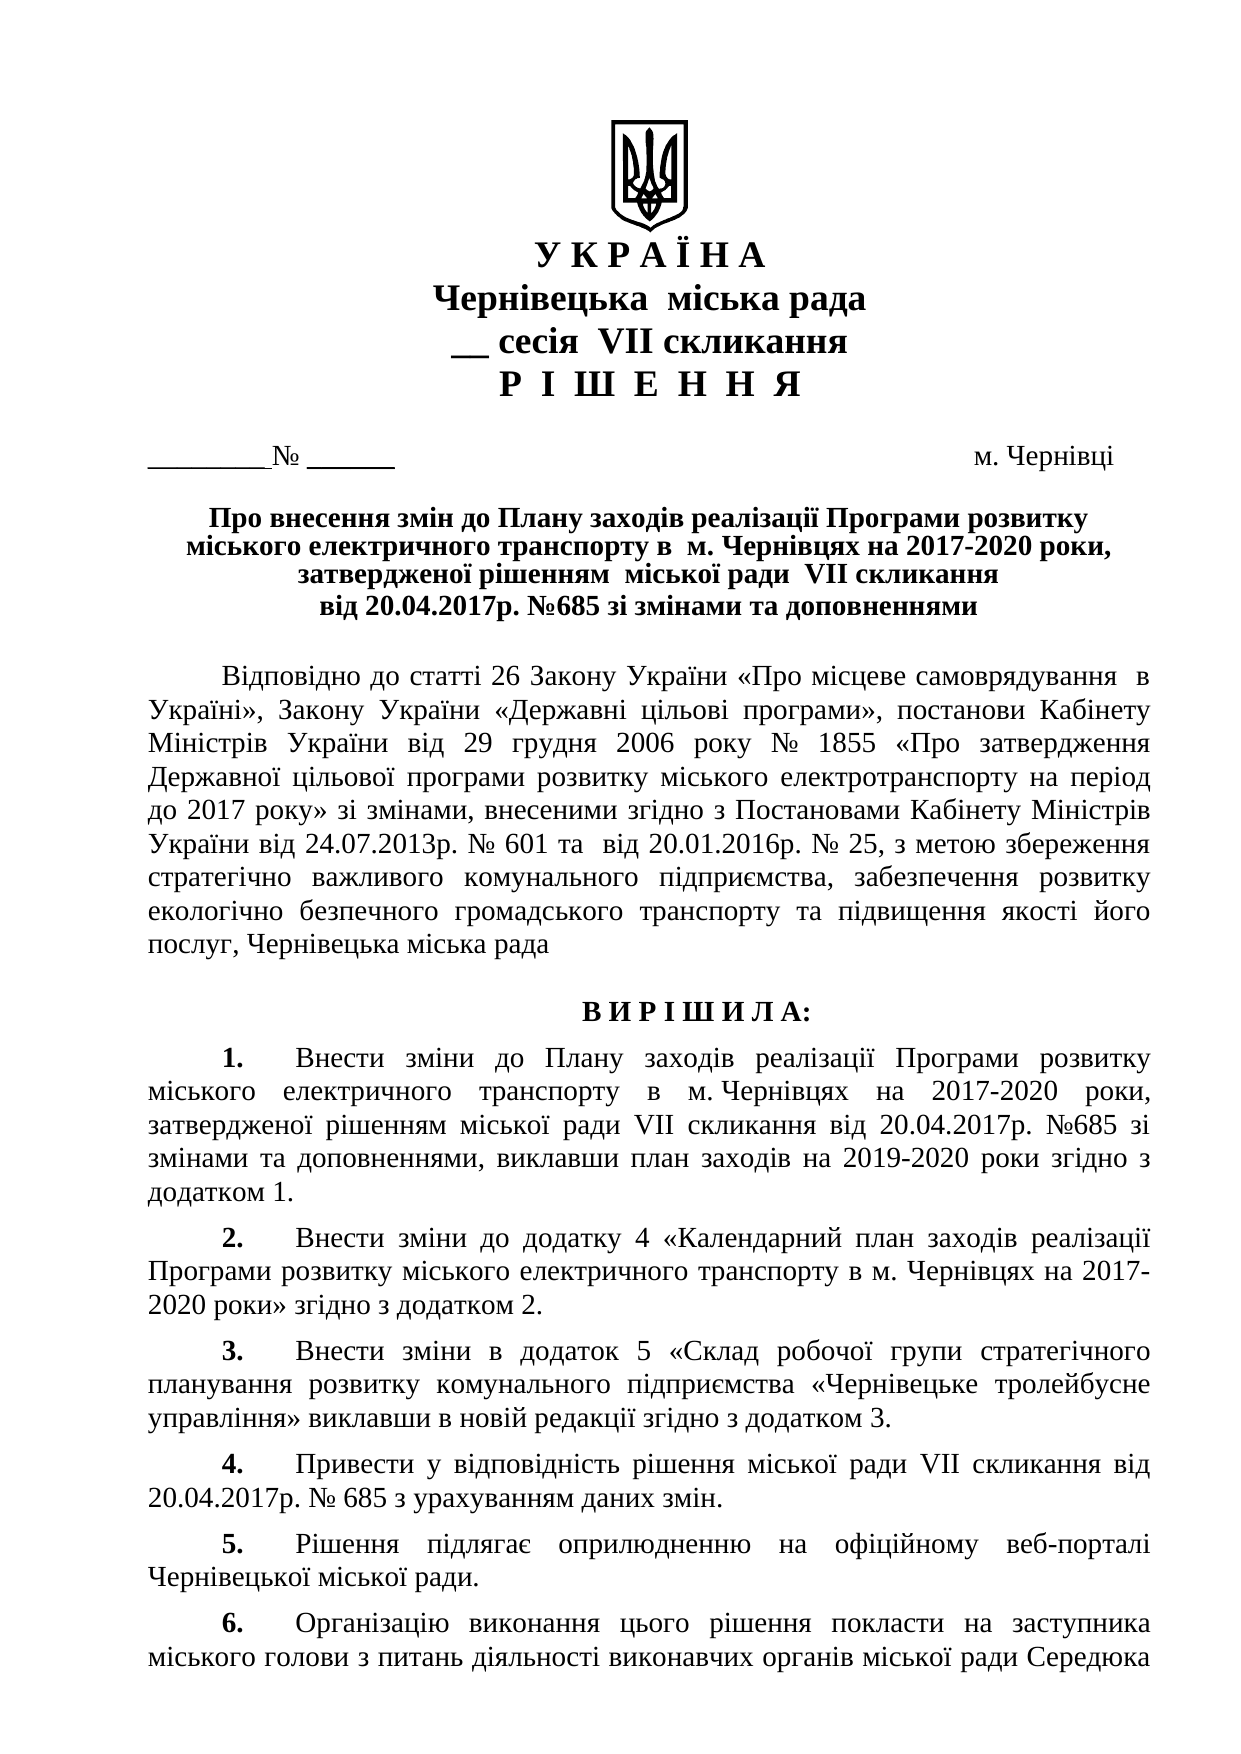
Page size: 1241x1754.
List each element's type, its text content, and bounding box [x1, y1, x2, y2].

text У К Р А Ї Н А [148, 232, 1152, 276]
text __ сесія VІІ скликання [148, 319, 1152, 362]
text 1. Внести зміни до Плану заходів реалізації Програми розвитку міського електричного транспорту в м. Чернівцях на 2017-2020 роки, затвердженої рішенням міської ради VІІ скликання від 20.04.2017р. №685 зі змінами та доповненнями, виклавши план заходів на 2019-2020 роки згідно з додатком 1. [148, 1040, 1152, 1207]
text ________ № ______ м. Чернівці [148, 438, 1152, 472]
text від 20.04.2017р. №685 зі змінами та доповненнями [148, 593, 1149, 621]
text 4. Привести у відповідність рішення міської ради VІІ скликання від 20.04.2017р. № 685 з урахуванням даних змін. [148, 1446, 1152, 1513]
text 2. Внести зміни до додатку 4 «Календарний план заходів реалізації Програми розвитку міського електричного транспорту в м. Чернівцях на 2017-2020 роки» згідно з додатком 2. [148, 1220, 1152, 1321]
text Чернівецька міська рада [148, 276, 1152, 319]
text 5. Рішення підлягає оприлюдненню на офіційному веб-порталі Чернівецької міської ради. [148, 1526, 1152, 1593]
text Р І Ш Е Н Н Я [148, 362, 1152, 405]
text В И Р І Ш И Л А: [148, 994, 1152, 1027]
text Про внесення змін до Плану заходів реалізації Програми розвитку міського електричного транспорту в м. Чернівцях на 2017-2020 роки, затвердженої рішенням міської ради VІІ скликання [148, 504, 1149, 589]
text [148, 1605, 1152, 1672]
text Відповідно до статті 26 Закону України «Про місцеве самоврядування в Україні», Закону України «Державні цільові програми», постанови Кабінету Міністрів України від 29 грудня 2006 року № 1855 «Про затвердження Державної цільової програми розвитку міського електротранспорту на період до 2017 року» зі змінами, внесеними згідно з Постановами Кабінету Міністрів України від 24.07.2013р. № 601 та від 20.01.2016р. № 25, з метою збереження стратегічно важливого комунального підприємства, забезпечення розвитку екологічно безпечного громадського транспорту та підвищення якості його послуг, Чернівецька міська рада [148, 658, 1152, 960]
text 3. Внести зміни в додаток 5 «Склад робочої групи стратегічного планування розвитку комунального підприємства «Чернівецьке тролейбусне управління» виклавши в новій редакції згідно з додатком 3. [148, 1333, 1152, 1434]
